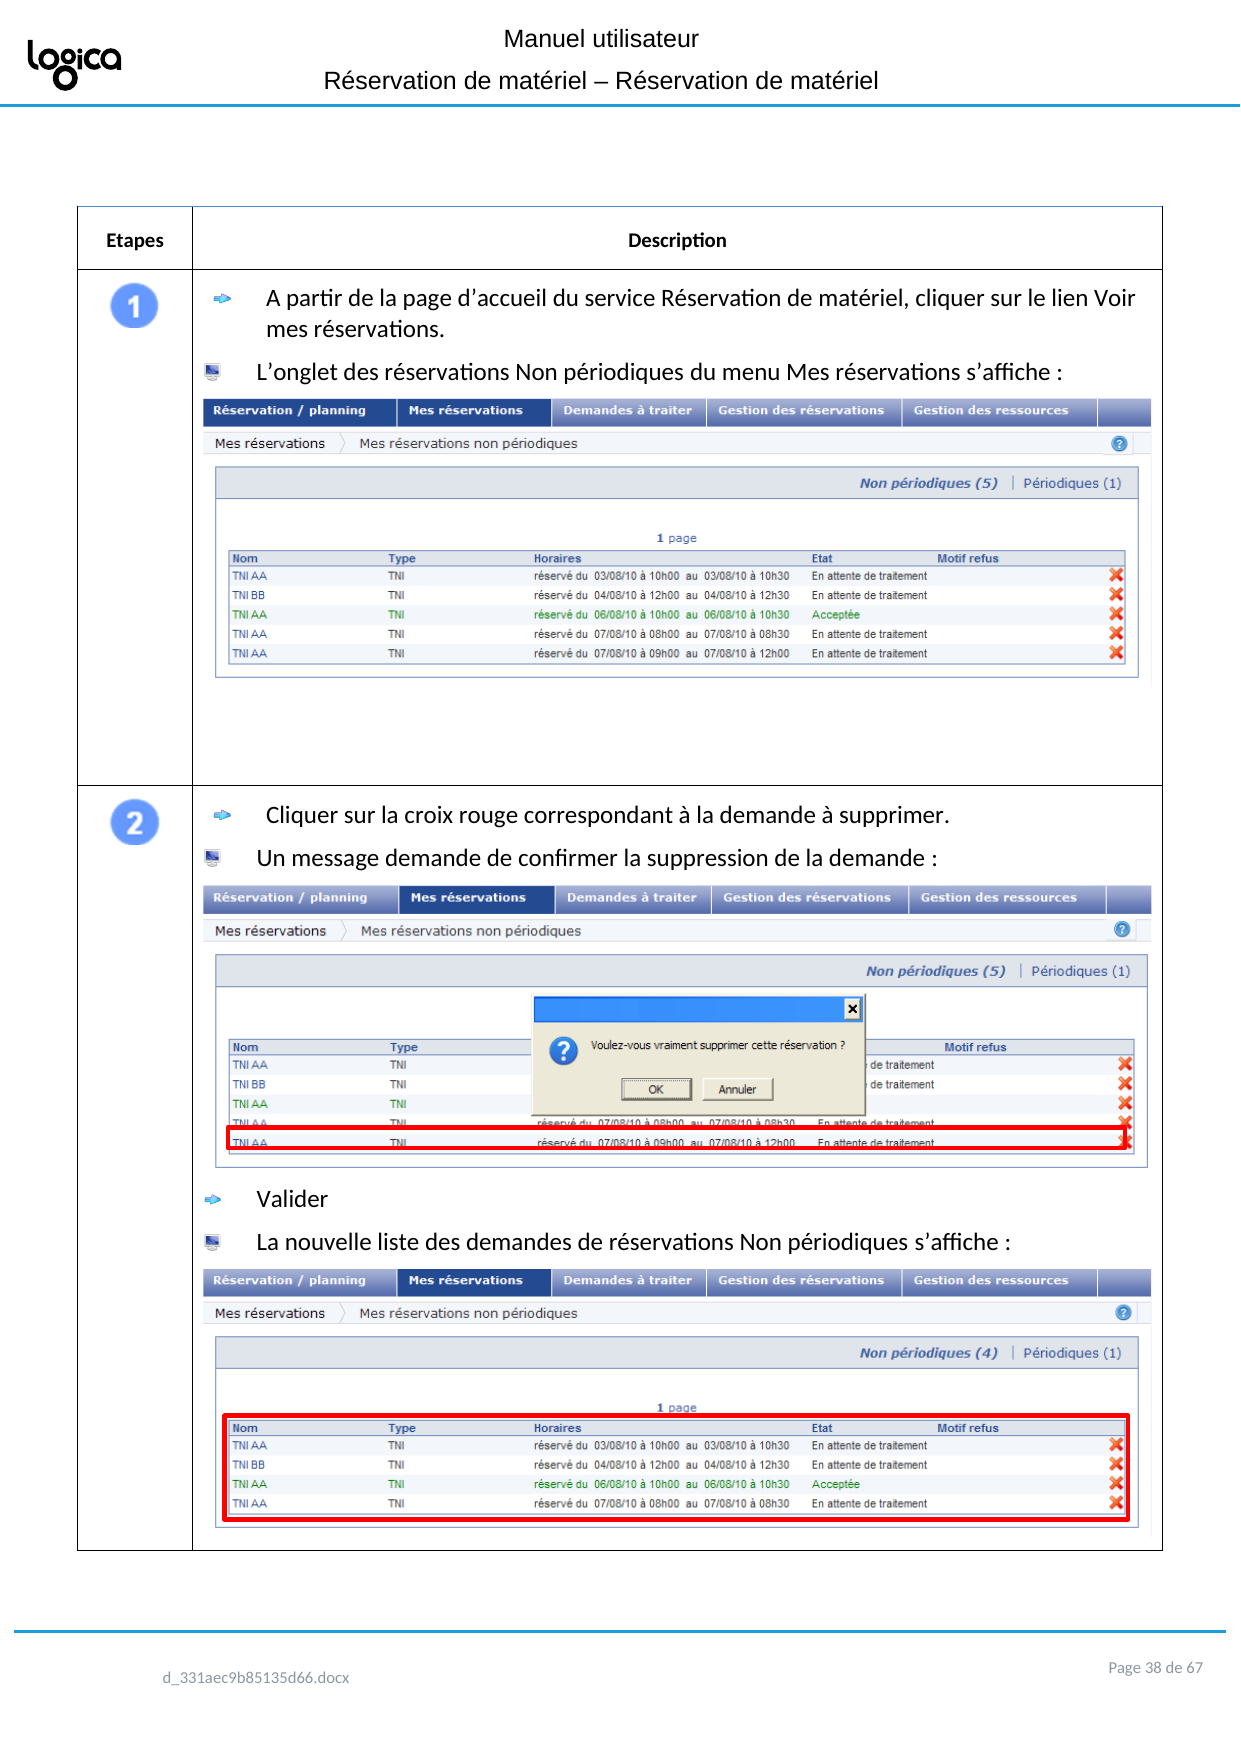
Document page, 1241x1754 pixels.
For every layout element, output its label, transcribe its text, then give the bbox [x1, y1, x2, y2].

table_cell [78, 270, 192, 785]
table_cell A partir de la page d’accueil du service Réservation de matériel, cliquer sur le lien Voir mes réservations. L’onglet des réservations Non périodiques du menu Mes réservations s’affiche : [193, 270, 1162, 785]
picture [213, 290, 231, 307]
table_cell [78, 786, 192, 1549]
picture [204, 363, 221, 381]
picture [107, 798, 163, 845]
picture [203, 1269, 1152, 1537]
picture [107, 282, 162, 328]
picture [203, 885, 1152, 1171]
picture [204, 849, 221, 867]
picture [204, 1234, 221, 1251]
picture [203, 398, 1152, 687]
picture [213, 806, 231, 824]
table_header Etapes [78, 207, 192, 269]
picture [204, 1191, 221, 1208]
table_header Description [193, 207, 1162, 269]
table_cell Cliquer sur la croix rouge correspondant à la demande à supprimer. Un message demande de confirmer la suppression de la demande : Valider La nouvelle liste des demandes de réservations Non périodiques s’affiche : [193, 786, 1162, 1549]
